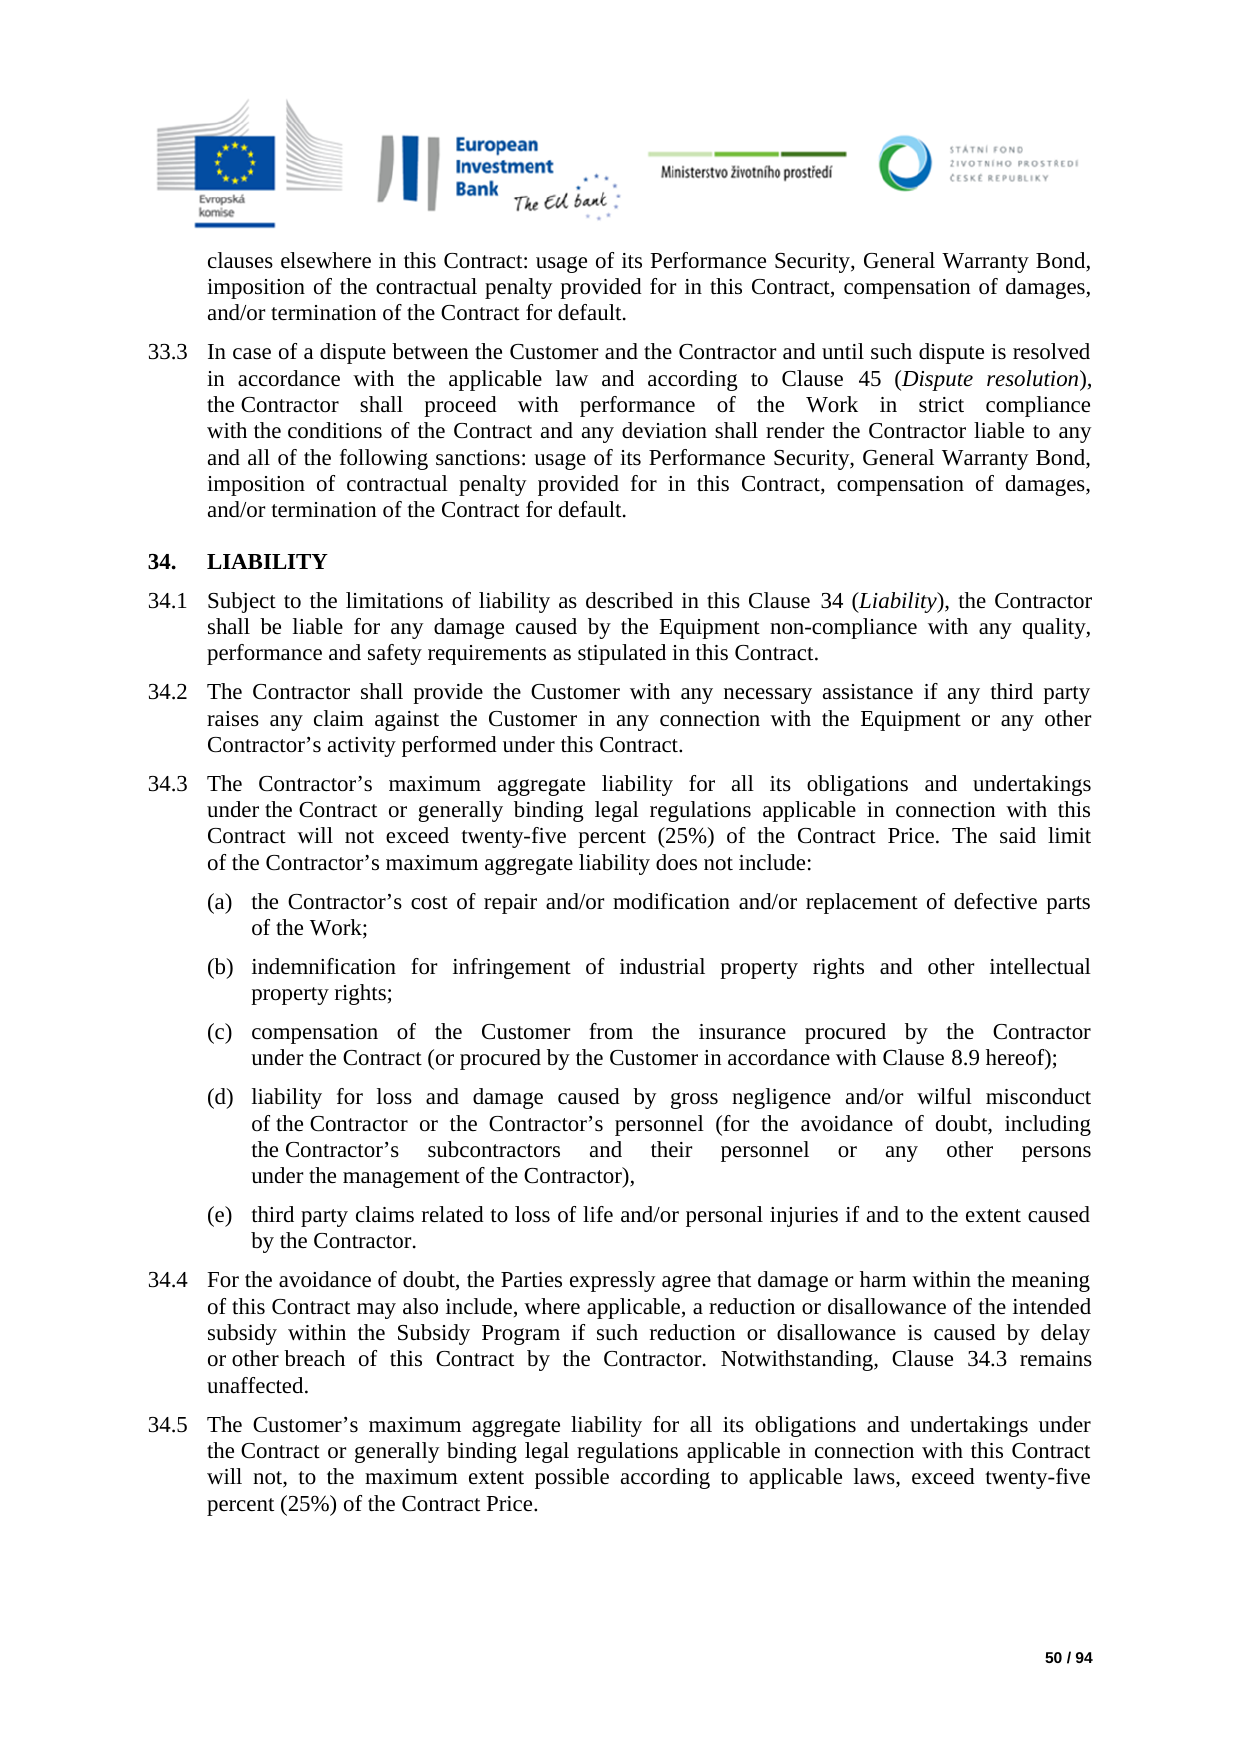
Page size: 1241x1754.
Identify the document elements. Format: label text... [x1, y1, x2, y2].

text The Contractor shall provide the Customer with any necessary assistance if any third party raises any claim against the Customer in any connection with the Equipment or any other Contractor’s activity performed under this Contract. [148, 678, 1092, 757]
text In case of a dispute between the Customer and the Contractor and until such dispute is resolved in accordance with the applicable law and according to Clause 45 (Dispute resolution), the Contractor shall proceed with performance of the Work in strict compliance with the conditions of the Contract and any deviation shall render the Contractor liable to any and all of the following sanctions: usage of its Performance Security, General Warranty Bond, imposition of contractual penalty provided for in this Contract, compensation of damages, and/or termination of the Contract for default. [148, 338, 1092, 523]
text compensation of the Customer from the insurance procured by the Contractor under the Contract (or procured by the Customer in accordance with Clause 8.9 hereof); [207, 1018, 1092, 1071]
text The Customer’s maximum aggregate liability for all its obligations and undertakings under the Contract or generally binding legal regulations applicable in connection with this Contract will not, to the maximum extent possible according to applicable laws, exceed twenty-five percent (25%) of the Contract Price. [148, 1411, 1092, 1516]
picture [147, 87, 1093, 235]
text liability for loss and damage caused by gross negligence and/or wilful misconduct of the Contractor or the Contractor’s personnel (for the avoidance of doubt, including the Contractor’s subcontractors and their personnel or any other persons under the management of the Contractor), [207, 1083, 1092, 1189]
text The Contractor’s maximum aggregate liability for all its obligations and undertakings under the Contract or generally binding legal regulations applicable in connection with this Contract will not exceed twenty-five percent (25%) of the Contract Price. The said limit of the Contractor’s maximum aggregate liability does not include: [148, 770, 1092, 875]
text indemnification for infringement of industrial property rights and other intellectual property rights; [207, 953, 1092, 1006]
text Subject to the limitations of liability as described in this Clause 34 (Liability), the Contractor shall be liable for any damage caused by the Equipment non-compliance with any quality, performance and safety requirements as stipulated in this Contract. [148, 587, 1092, 666]
text LIABILITY [148, 548, 1092, 574]
text the Contractor’s cost of repair and/or modification and/or replacement of defective parts of the Work; [207, 888, 1092, 940]
text third party claims related to loss of life and/or personal injuries if and to the extent caused by the Contractor. [207, 1201, 1092, 1254]
text For the avoidance of doubt, the Parties expressly agree that damage or harm within the meaning of this Contract may also include, where applicable, a reduction or disallowance of the intended subsidy within the Subsidy Program if such reduction or disallowance is caused by delay or other breach of this Contract by the Contractor. Notwithstanding, Clause 34.3 remains unaffected. [148, 1266, 1092, 1398]
